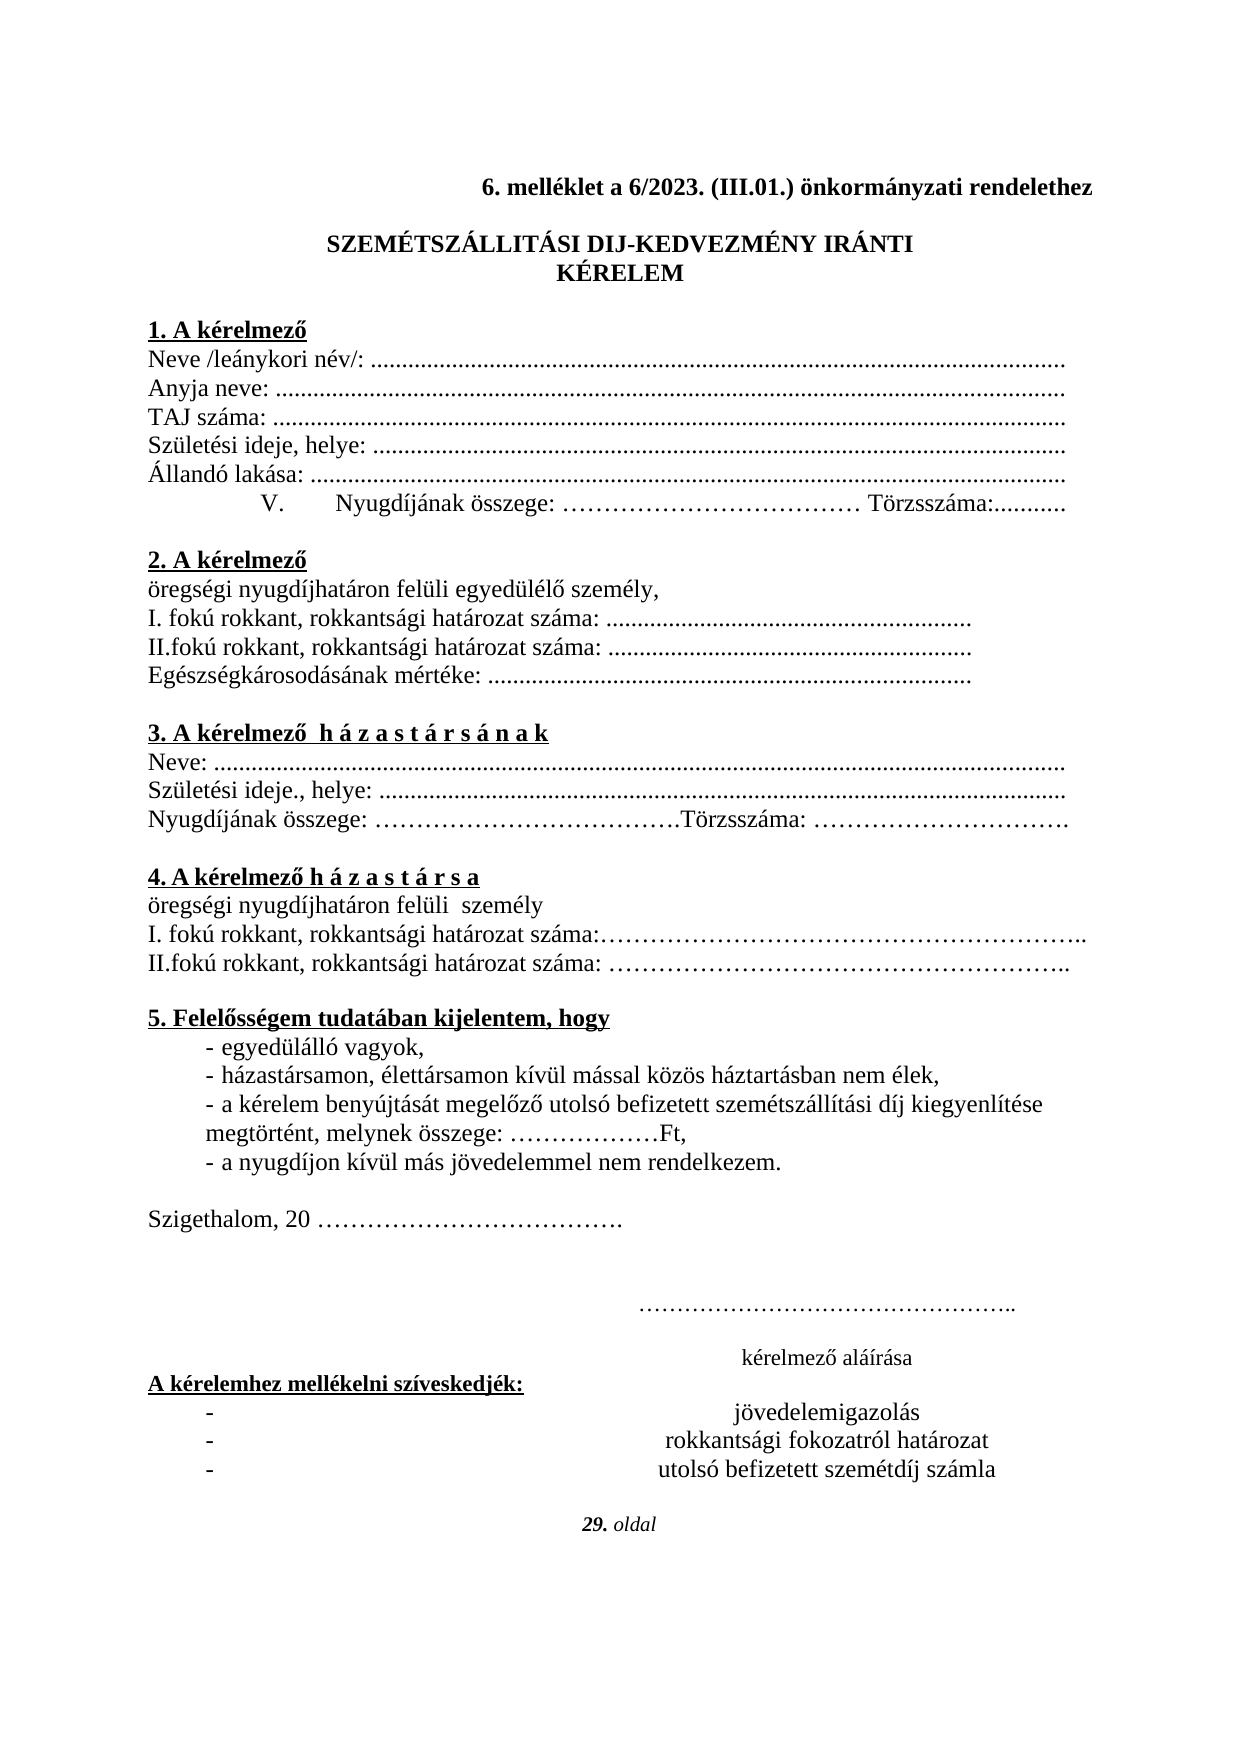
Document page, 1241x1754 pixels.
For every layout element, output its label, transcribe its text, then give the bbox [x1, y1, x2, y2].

text II.fokú rokkant, rokkantsági határozat száma: [148, 632, 1093, 660]
text öregségi nyugdíjhatáron felüli személy [148, 890, 1093, 919]
list egyedülálló vagyok, [205, 1032, 1093, 1061]
text Nyugdíjának összege: ……………………………….Törzsszáma: …………………………. [148, 804, 1093, 833]
list házastársamon, élettársamon kívül mással közös háztartásban nem élek, [205, 1061, 1093, 1089]
text TAJ száma: [148, 402, 1093, 430]
text Egészségkárosodásának mértéke: [148, 660, 1093, 689]
text KÉRELEM [148, 258, 1093, 287]
text Szigethalom, 20 ………………………………. [148, 1204, 1093, 1233]
text Születési ideje, helye: [148, 430, 1093, 459]
list utolsó befizetett szemétdíj számla [205, 1454, 1093, 1483]
text 1. A kérelmező [148, 315, 1093, 344]
text ………………………………………….. [148, 1262, 1093, 1316]
text öregségi nyugdíjhatáron felüli egyedülélő személy, [148, 574, 1093, 603]
list rokkantsági fokozatról határozat [205, 1426, 1093, 1454]
list jövedelemigazolás [205, 1397, 1093, 1426]
list Nyugdíjának összege: ……………………………… Törzsszáma: [260, 488, 1093, 517]
text Anyja neve: [148, 373, 1093, 402]
text SZEMÉTSZÁLLITÁSI DIJ-KEDVEZMÉNY IRÁNTI [148, 229, 1093, 258]
text A kérelemhez mellékelni szíveskedjék: [148, 1371, 1093, 1397]
text 2. A kérelmező [148, 545, 1093, 574]
text Neve /leánykori név/: [148, 344, 1093, 373]
text 6. melléklet a 6/2023. (III.01.) önkormányzati rendelethez [148, 172, 1093, 200]
text 4. A kérelmező h á z a s t á r s a [148, 862, 1093, 890]
text Születési ideje., helye: [148, 775, 1093, 804]
text II.fokú rokkant, rokkantsági határozat száma: ……………………………………………….. [148, 948, 1093, 977]
text Neve: [148, 747, 1093, 775]
text I. fokú rokkant, rokkantsági határozat száma:………………………………………………….. [148, 919, 1093, 948]
text 3. A kérelmező h á z a s t á r s á n a k [148, 718, 1093, 747]
text 5. Felelősségem tudatában kijelentem, hogy [148, 1003, 1093, 1032]
list a kérelem benyújtását megelőző utolsó befizetett szemétszállítási díj kiegyenlítése megtörtént, melynek összege: ………………Ft, [205, 1089, 1093, 1147]
text Állandó lakása: [148, 459, 1093, 488]
text I. fokú rokkant, rokkantsági határozat száma: [148, 603, 1093, 632]
list a nyugdíjon kívül más jövedelemmel nem rendelkezem. [205, 1147, 1093, 1176]
text kérelmező aláírása [148, 1316, 1093, 1371]
